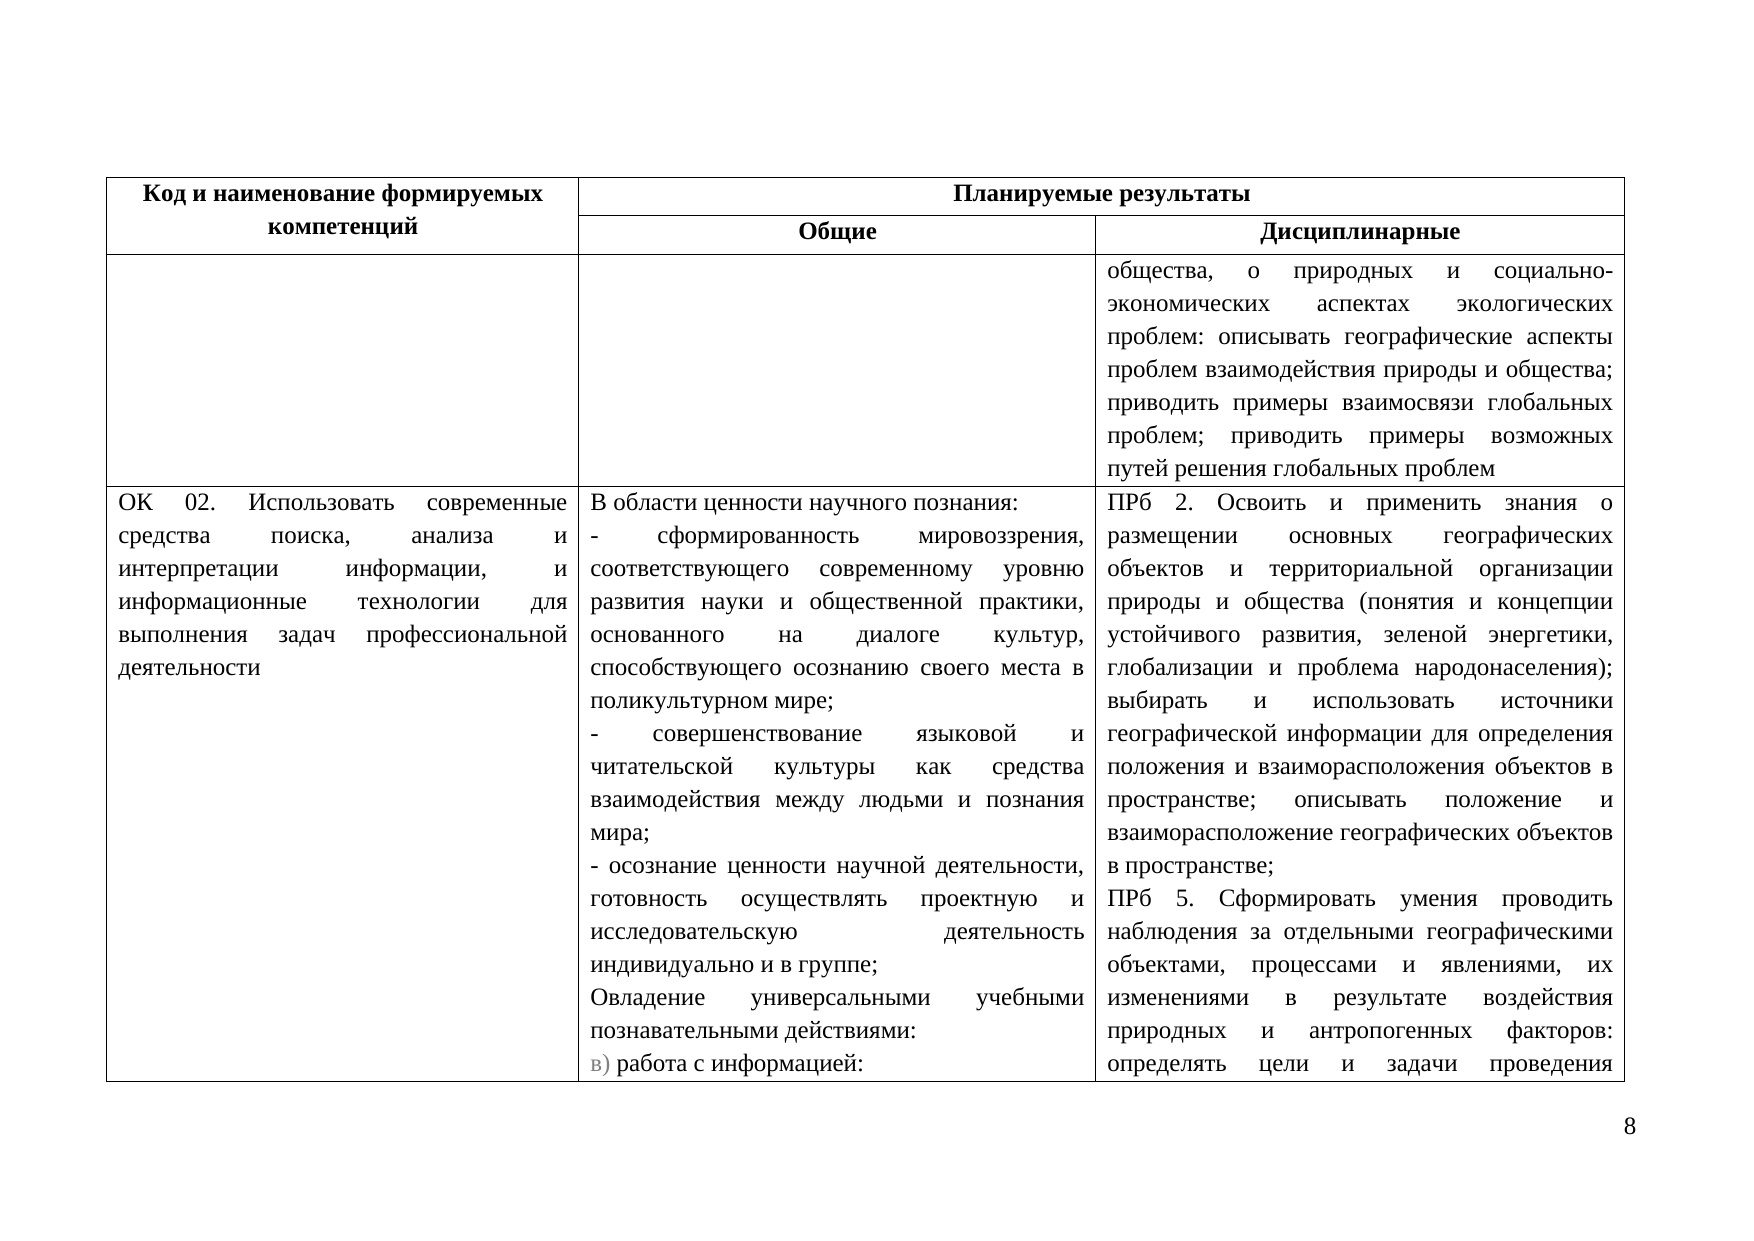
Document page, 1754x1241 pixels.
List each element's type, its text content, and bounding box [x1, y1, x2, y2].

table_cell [107, 487, 578, 1081]
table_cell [579, 487, 1095, 1081]
table_header Код и наименование формируемых компетенций [107, 178, 578, 254]
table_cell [579, 255, 1095, 486]
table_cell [107, 255, 578, 486]
table_header Планируемые результаты [579, 178, 1624, 215]
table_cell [1096, 255, 1624, 486]
table_cell Дисциплинарные [1096, 216, 1624, 254]
table_cell Общие [579, 216, 1095, 254]
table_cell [1096, 487, 1624, 1081]
